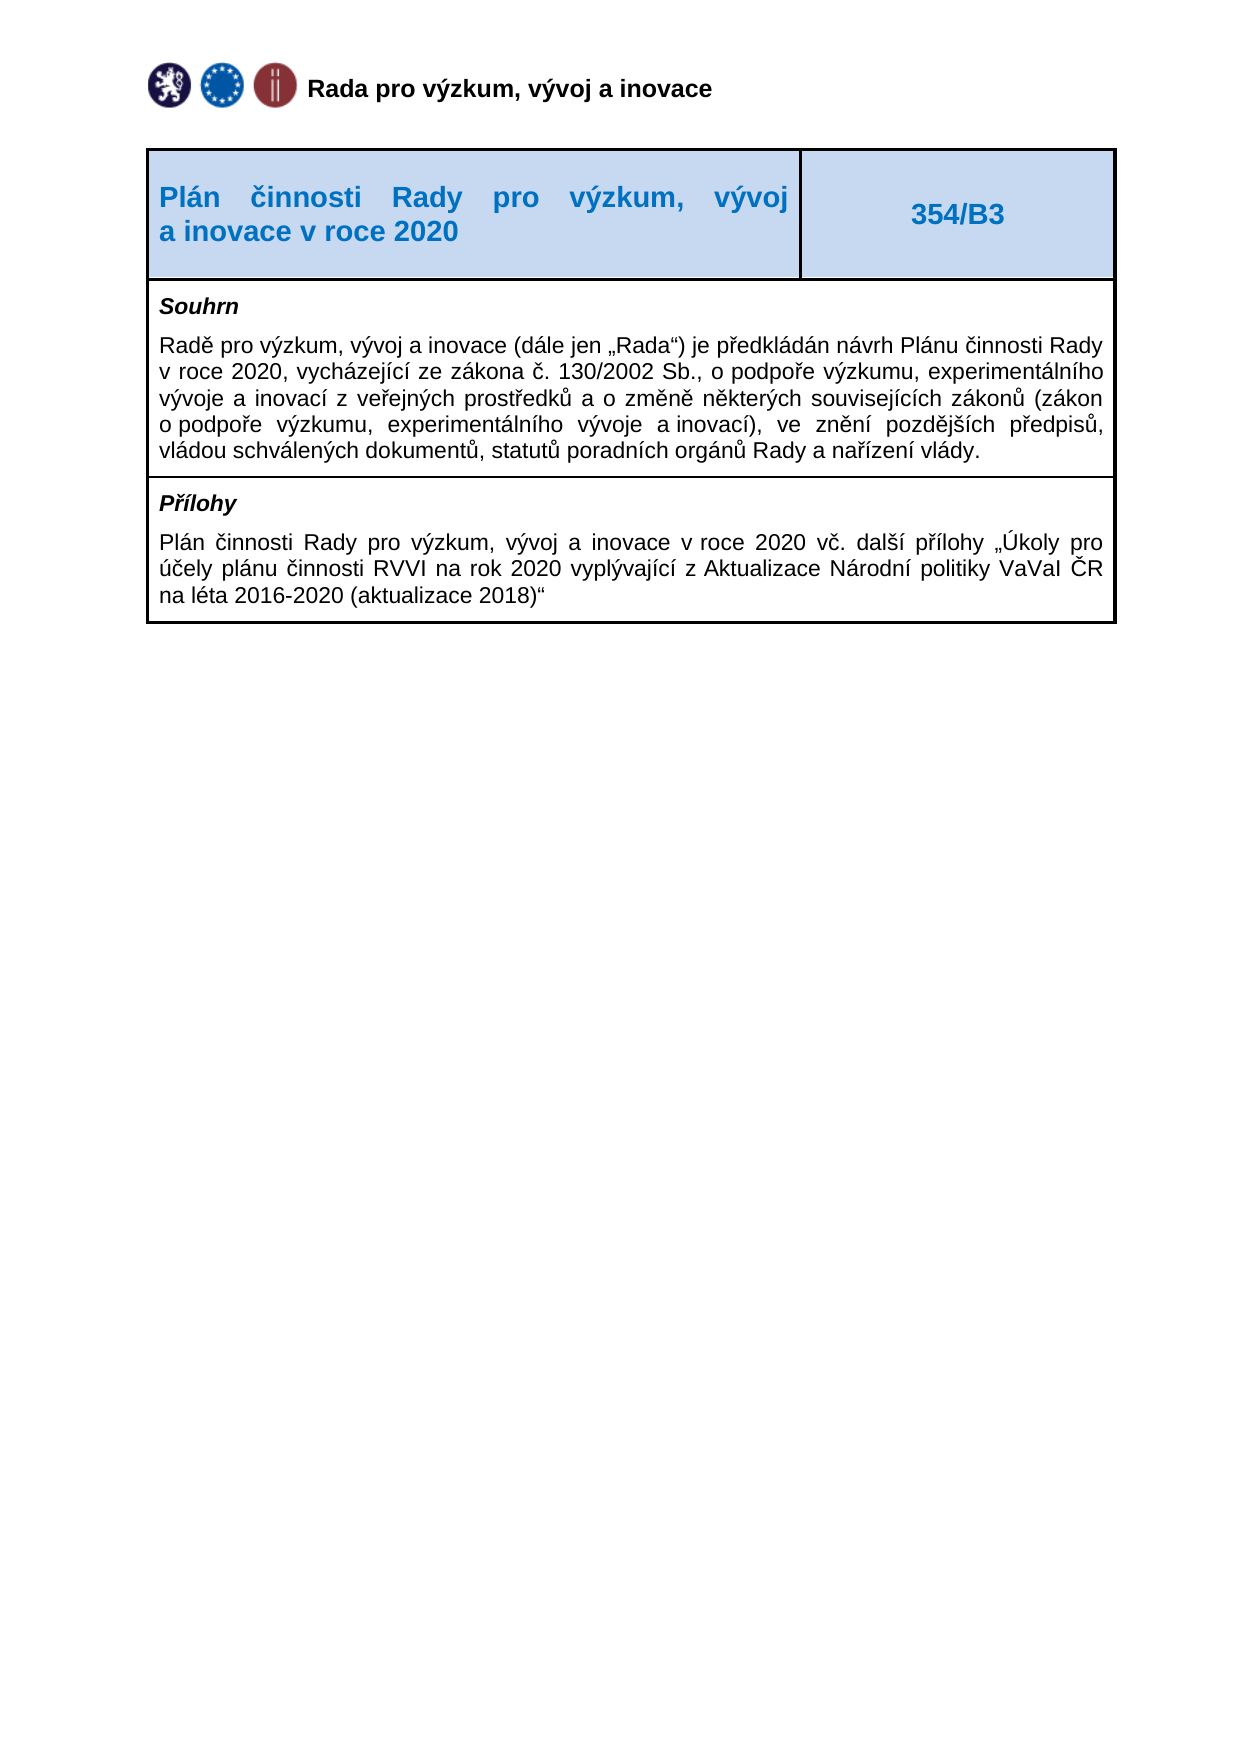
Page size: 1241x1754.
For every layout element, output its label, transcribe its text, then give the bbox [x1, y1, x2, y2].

picture [147, 62, 298, 109]
table_cell Souhrn Radě pro výzkum, vývoj a inovace (dále jen „Rada“) je předkládán návrh Plánu činnosti Rady v roce 2020, vycházející ze zákona č. 130/2002 Sb., o podpoře výzkumu, experimentálního vývoje a inovací z veřejných prostředků a o změně některých souvisejících zákonů (zákon o podpoře výzkumu, experimentálního vývoje a inovací), ve znění pozdějších předpisů, vládou schválených dokumentů, statutů poradních orgánů Rady a nařízení vlády. [149, 281, 1113, 476]
table_header 354/B3 [802, 151, 1113, 277]
table_header Plán činnosti Rady pro výzkum, vývoj a inovace v roce 2020 [149, 151, 799, 277]
table_cell Přílohy Plán činnosti Rady pro výzkum, vývoj a inovace v roce 2020 vč. další přílohy „Úkoly pro účely plánu činnosti RVVI na rok 2020 vyplývající z Aktualizace Národní politiky VaVaI ČR na léta 2016-2020 (aktualizace 2018)“ [149, 478, 1113, 621]
